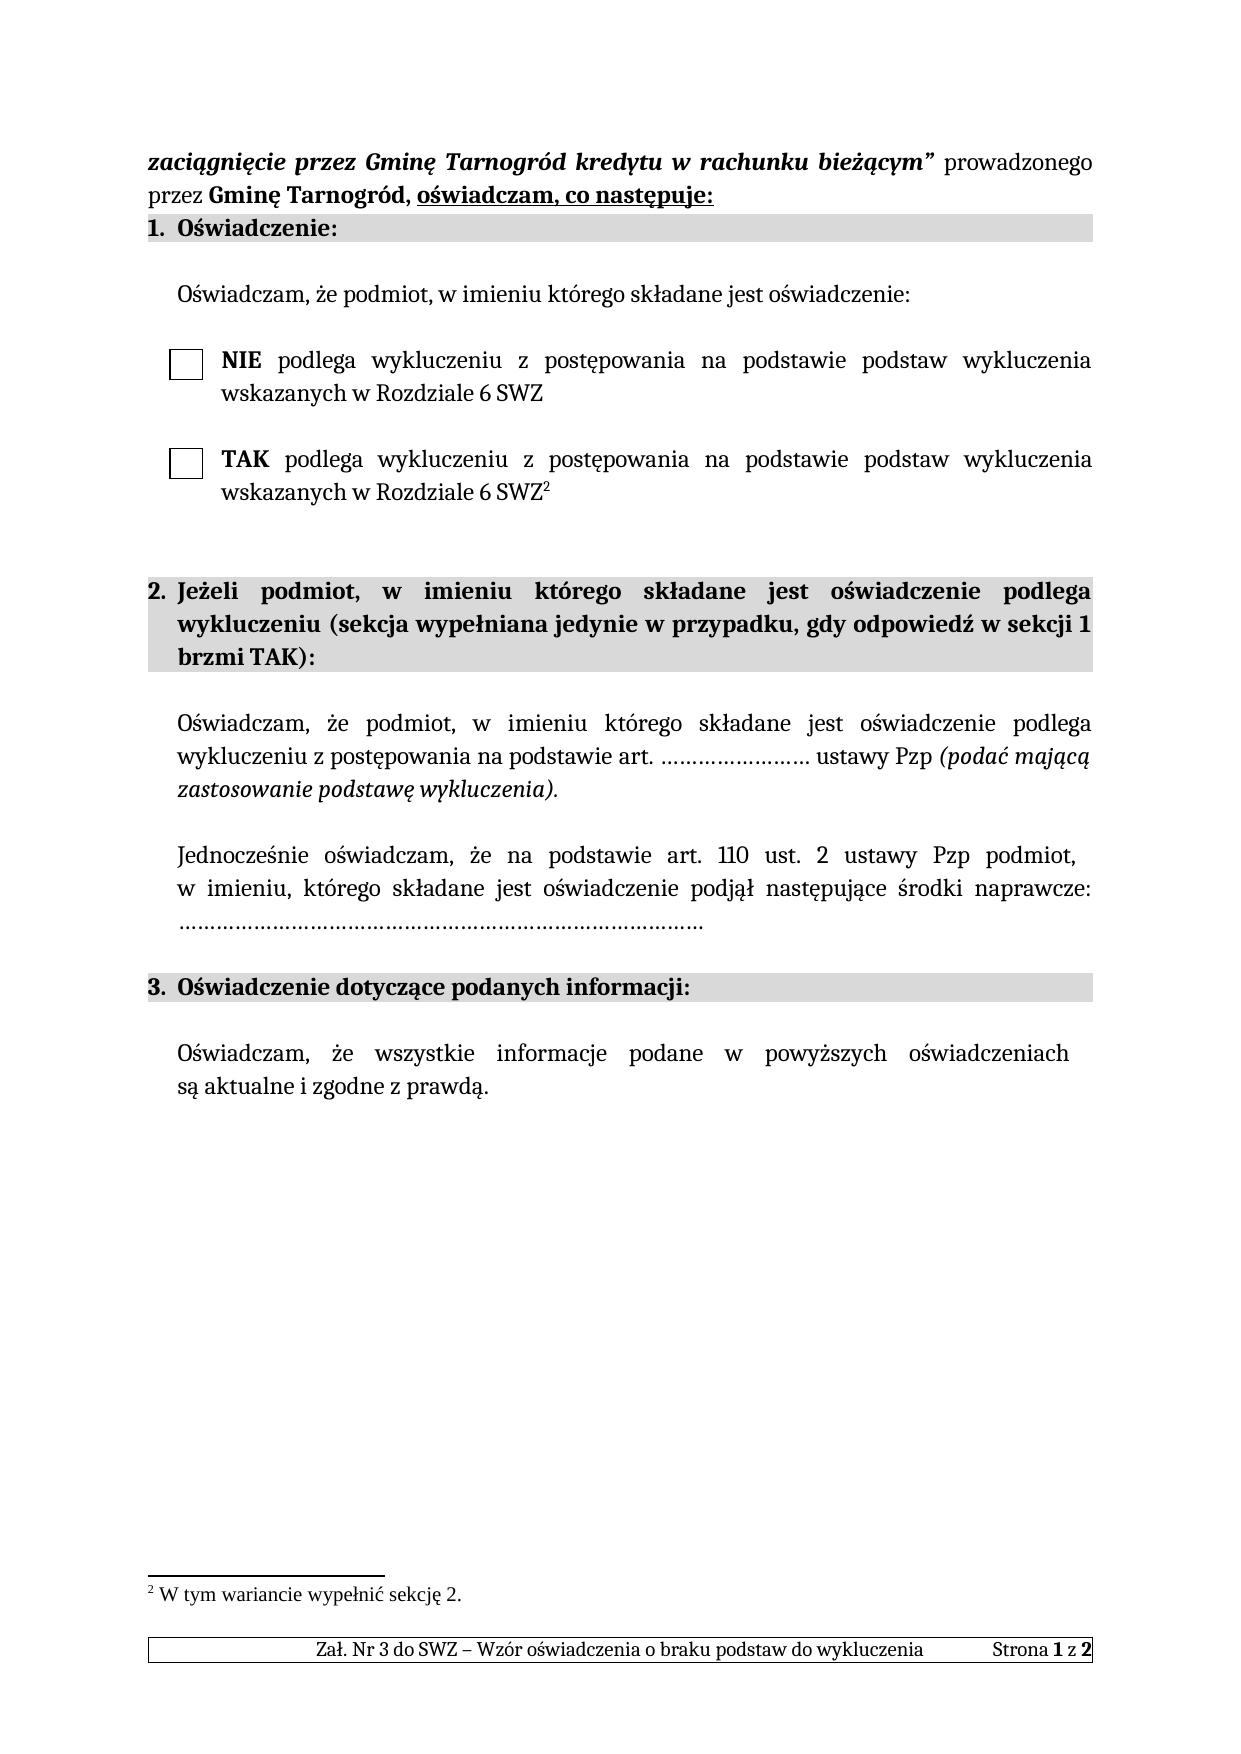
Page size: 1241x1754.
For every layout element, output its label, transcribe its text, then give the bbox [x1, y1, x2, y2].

list Oświadczam, że podmiot, w imieniu którego składane jest oświadczenie: [177, 280, 1093, 308]
text TAK podlega wykluczeniu z postępowania na podstawie podstaw wykluczenia wskazanych w Rozdziale 6 SWZ [207, 445, 1093, 507]
list Jeżeli podmiot, w imieniu którego składane jest oświadczenie podlega wykluczeniu (sekcja wypełniana jedynie w przypadku, gdy odpowiedź w sekcji 1 brzmi TAK): [148, 577, 1093, 672]
text NIE podlega wykluczeniu z postępowania na podstawie podstaw wykluczenia wskazanych w Rozdziale 6 SWZ [192, 346, 1093, 407]
list Oświadczenie: [148, 214, 1093, 242]
list Oświadczam, że podmiot, w imieniu którego składane jest oświadczenie podlega wykluczeniu z postępowania na podstawie art. …………………… ustawy Pzp (podać mającą zastosowanie podstawę wykluczenia). [177, 709, 1093, 804]
list Jednocześnie oświadczam, że na podstawie art. 110 ust. 2 ustawy Pzp podmiot, w imieniu, którego składane jest oświadczenie podjął następujące środki naprawcze: ………………………………………………………………………… [177, 841, 1093, 936]
list Oświadczenie dotyczące podanych informacji: [148, 973, 1093, 1002]
text Oświadczam, że wszystkie informacje podane w powyższych oświadczeniach są aktualne i zgodne z prawdą. [177, 1039, 1093, 1101]
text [148, 148, 1093, 209]
